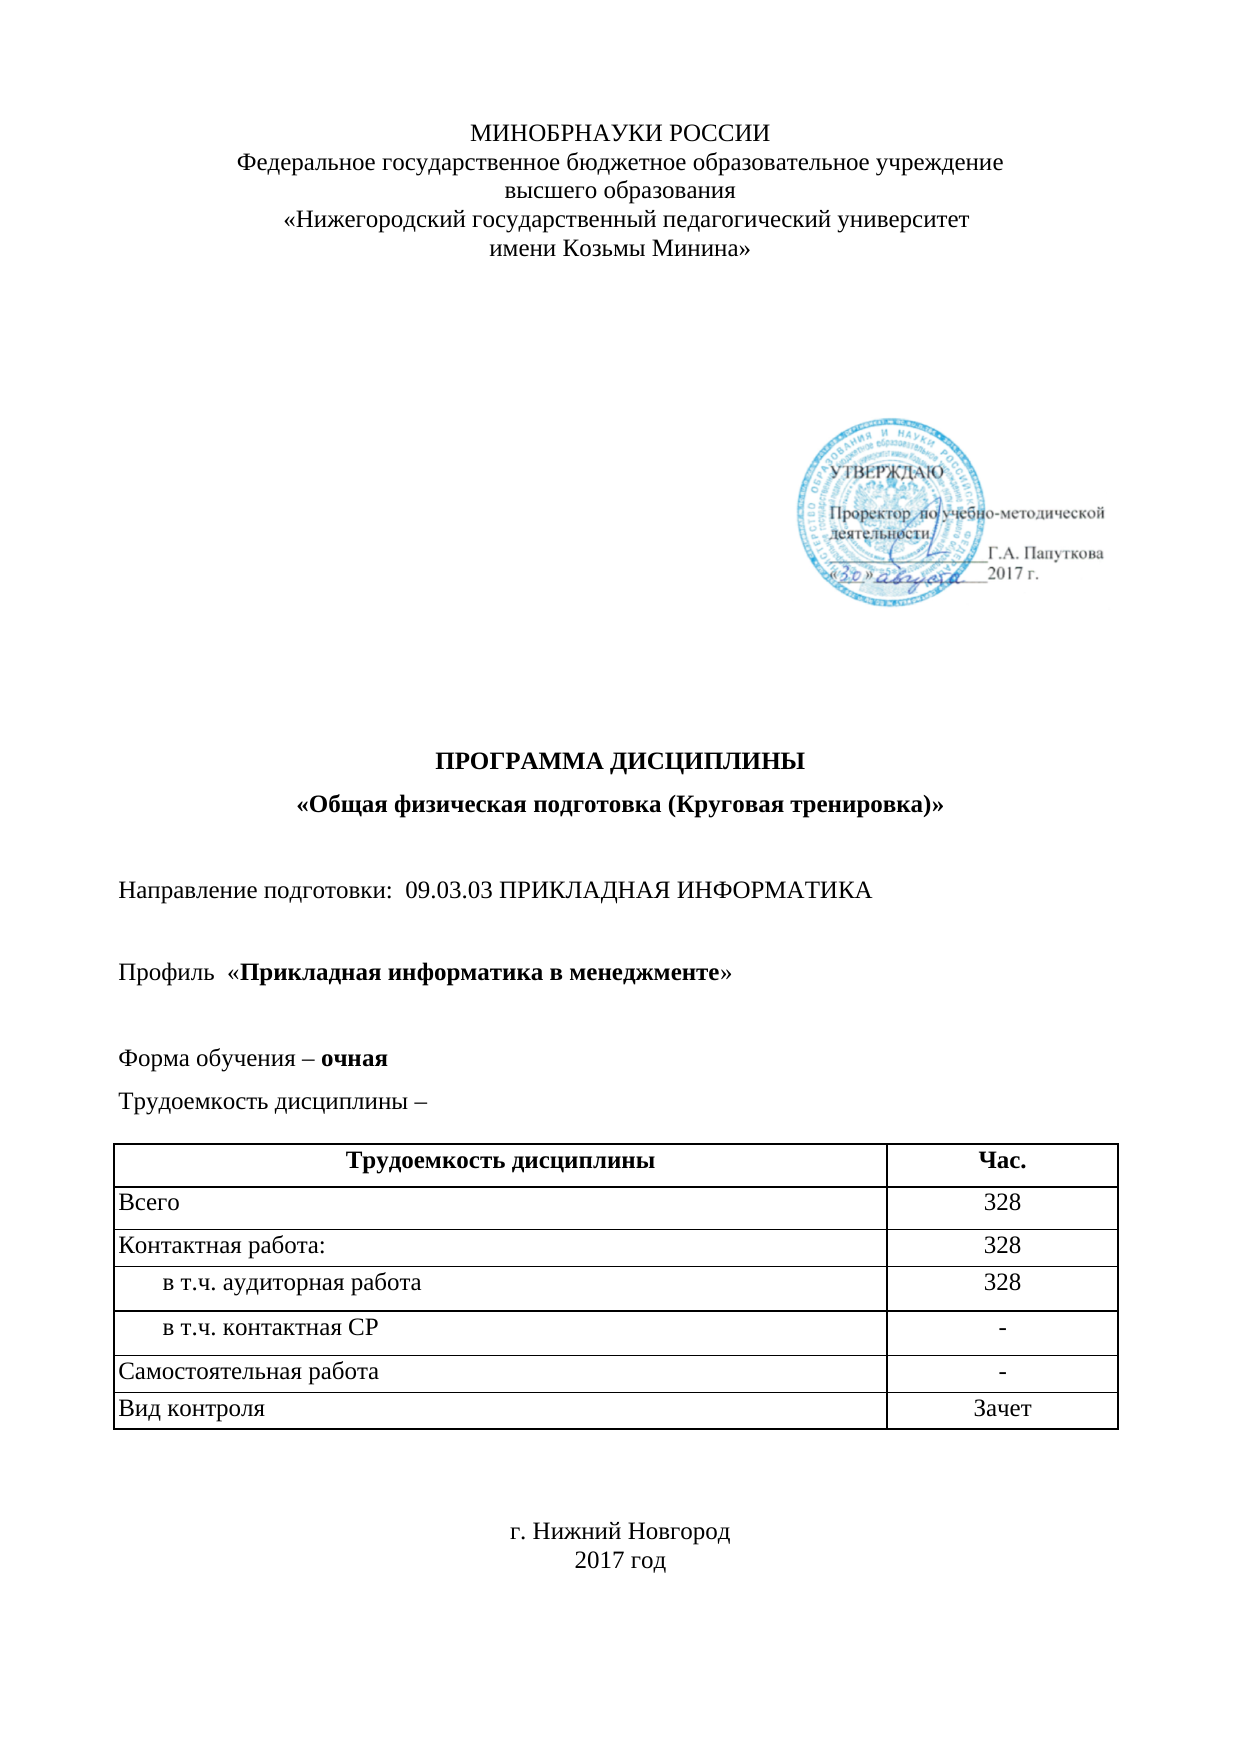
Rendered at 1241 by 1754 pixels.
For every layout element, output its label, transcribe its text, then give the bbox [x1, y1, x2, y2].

text Трудоемкость дисциплины – [118, 1086, 1122, 1114]
picture [790, 405, 1123, 618]
text «Общая физическая подготовка (Круговая тренировка)» [118, 789, 1122, 818]
text 2017 год [118, 1545, 1122, 1573]
text имени Козьмы Минина» [118, 233, 1122, 262]
table_cell Всего [115, 1188, 886, 1229]
text Профиль «Прикладная информатика в менеджменте» [118, 957, 1122, 986]
table_cell 328 [888, 1188, 1117, 1229]
table_cell в т.ч. контактная СР [115, 1312, 886, 1355]
text Форма обучения – очная [118, 1043, 1122, 1071]
table_cell - [888, 1312, 1117, 1355]
table_cell в т.ч. аудиторная работа [115, 1267, 886, 1310]
text высшего образования [118, 176, 1122, 204]
text г. Нижний Новгород [118, 1516, 1122, 1545]
table_cell Самостоятельная работа [115, 1356, 886, 1391]
table_cell Зачет [888, 1393, 1117, 1428]
table_cell Вид контроля [115, 1393, 886, 1428]
table_cell - [888, 1356, 1117, 1391]
text Направление подготовки: 09.03.03 ПРИКЛАДНАЯ ИНФОРМАТИКА [118, 875, 1122, 904]
table_cell 328 [888, 1230, 1117, 1266]
text МИНОБРНАУКИ РОССИИ [118, 118, 1122, 147]
text «Нижегородский государственный педагогический университет [118, 204, 1122, 233]
table_cell 328 [888, 1267, 1117, 1310]
text Федеральное государственное бюджетное образовательное учреждение [118, 147, 1122, 176]
table_header Трудоемкость дисциплины [115, 1145, 886, 1186]
text программа дисциплины [118, 746, 1122, 774]
table_cell Контактная работа: [115, 1230, 886, 1266]
table_header Час. [888, 1145, 1117, 1186]
